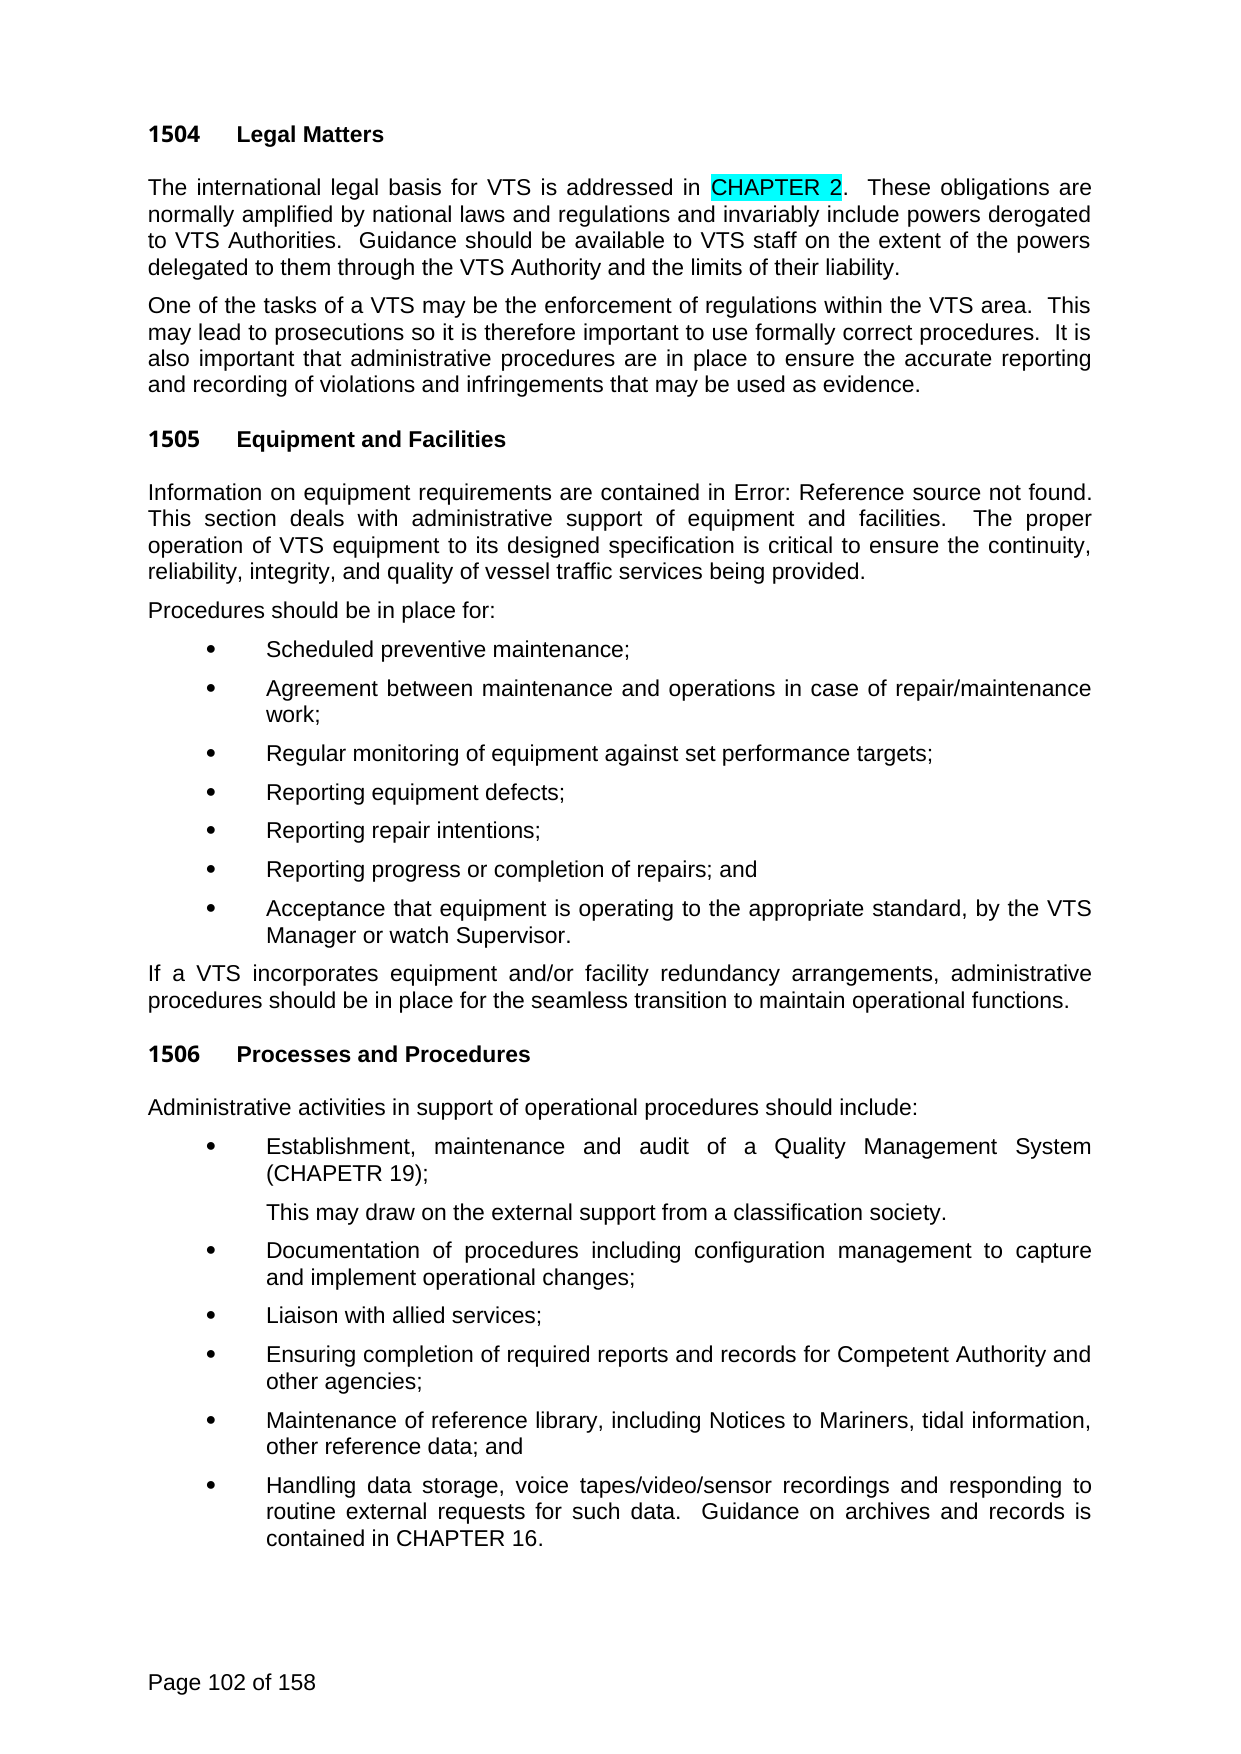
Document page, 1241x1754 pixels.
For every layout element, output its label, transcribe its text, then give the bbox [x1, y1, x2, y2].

text Reporting repair intentions; [207, 817, 1092, 844]
text Liaison with allied services; [207, 1302, 1092, 1329]
text If a VTS incorporates equipment and/or facility redundancy arrangements, administrative procedures should be in place for the seamless transition to maintain operational functions. [148, 960, 1092, 1013]
subtitle Equipment and Facilities [148, 423, 1092, 454]
text Procedures should be in place for: [148, 597, 1092, 623]
text Ensuring completion of required reports and records for Competent Authority and other agencies; [207, 1341, 1092, 1394]
text The international legal basis for VTS is addressed in CHAPTER 2. These obligations are normally amplified by national laws and regulations and invariably include powers derogated to VTS Authorities. Guidance should be available to VTS staff on the extent of the powers delegated to them through the VTS Authority and the limits of their liability. [148, 174, 1092, 280]
text This may draw on the external support from a classification society. [266, 1198, 1092, 1225]
text Regular monitoring of equipment against set performance targets; [207, 740, 1092, 766]
text Administrative activities in support of operational procedures should include: [148, 1094, 1092, 1121]
text Acceptance that equipment is operating to the appropriate standard, by the VTS Manager or watch Supervisor. [207, 895, 1092, 948]
subtitle Processes and Procedures [148, 1038, 1092, 1069]
text Establishment, maintenance and audit of a Quality Management System (CHAPETR 19); [207, 1133, 1092, 1186]
text Maintenance of reference library, including Notices to Mariners, tidal information, other reference data; and [207, 1407, 1092, 1459]
text Agreement between maintenance and operations in case of repair/maintenance work; [207, 674, 1092, 727]
text Reporting progress or completion of repairs; and [207, 856, 1092, 883]
text Scheduled preventive maintenance; [207, 636, 1092, 662]
text Reporting equipment defects; [207, 779, 1092, 805]
text Handling data storage, voice tapes/video/sensor recordings and responding to routine external requests for such data. Guidance on archives and records is contained in CHAPTER 16. [207, 1472, 1092, 1551]
text Documentation of procedures including configuration management to capture and implement operational changes; [207, 1237, 1092, 1290]
text One of the tasks of a VTS may be the enforcement of regulations within the VTS area. This may lead to prosecutions so it is therefore important to use formally correct procedures. It is also important that administrative procedures are in place to ensure the accurate reporting and recording of violations and infringements that may be used as evidence. [148, 292, 1092, 398]
subtitle Legal Matters [148, 118, 1092, 149]
